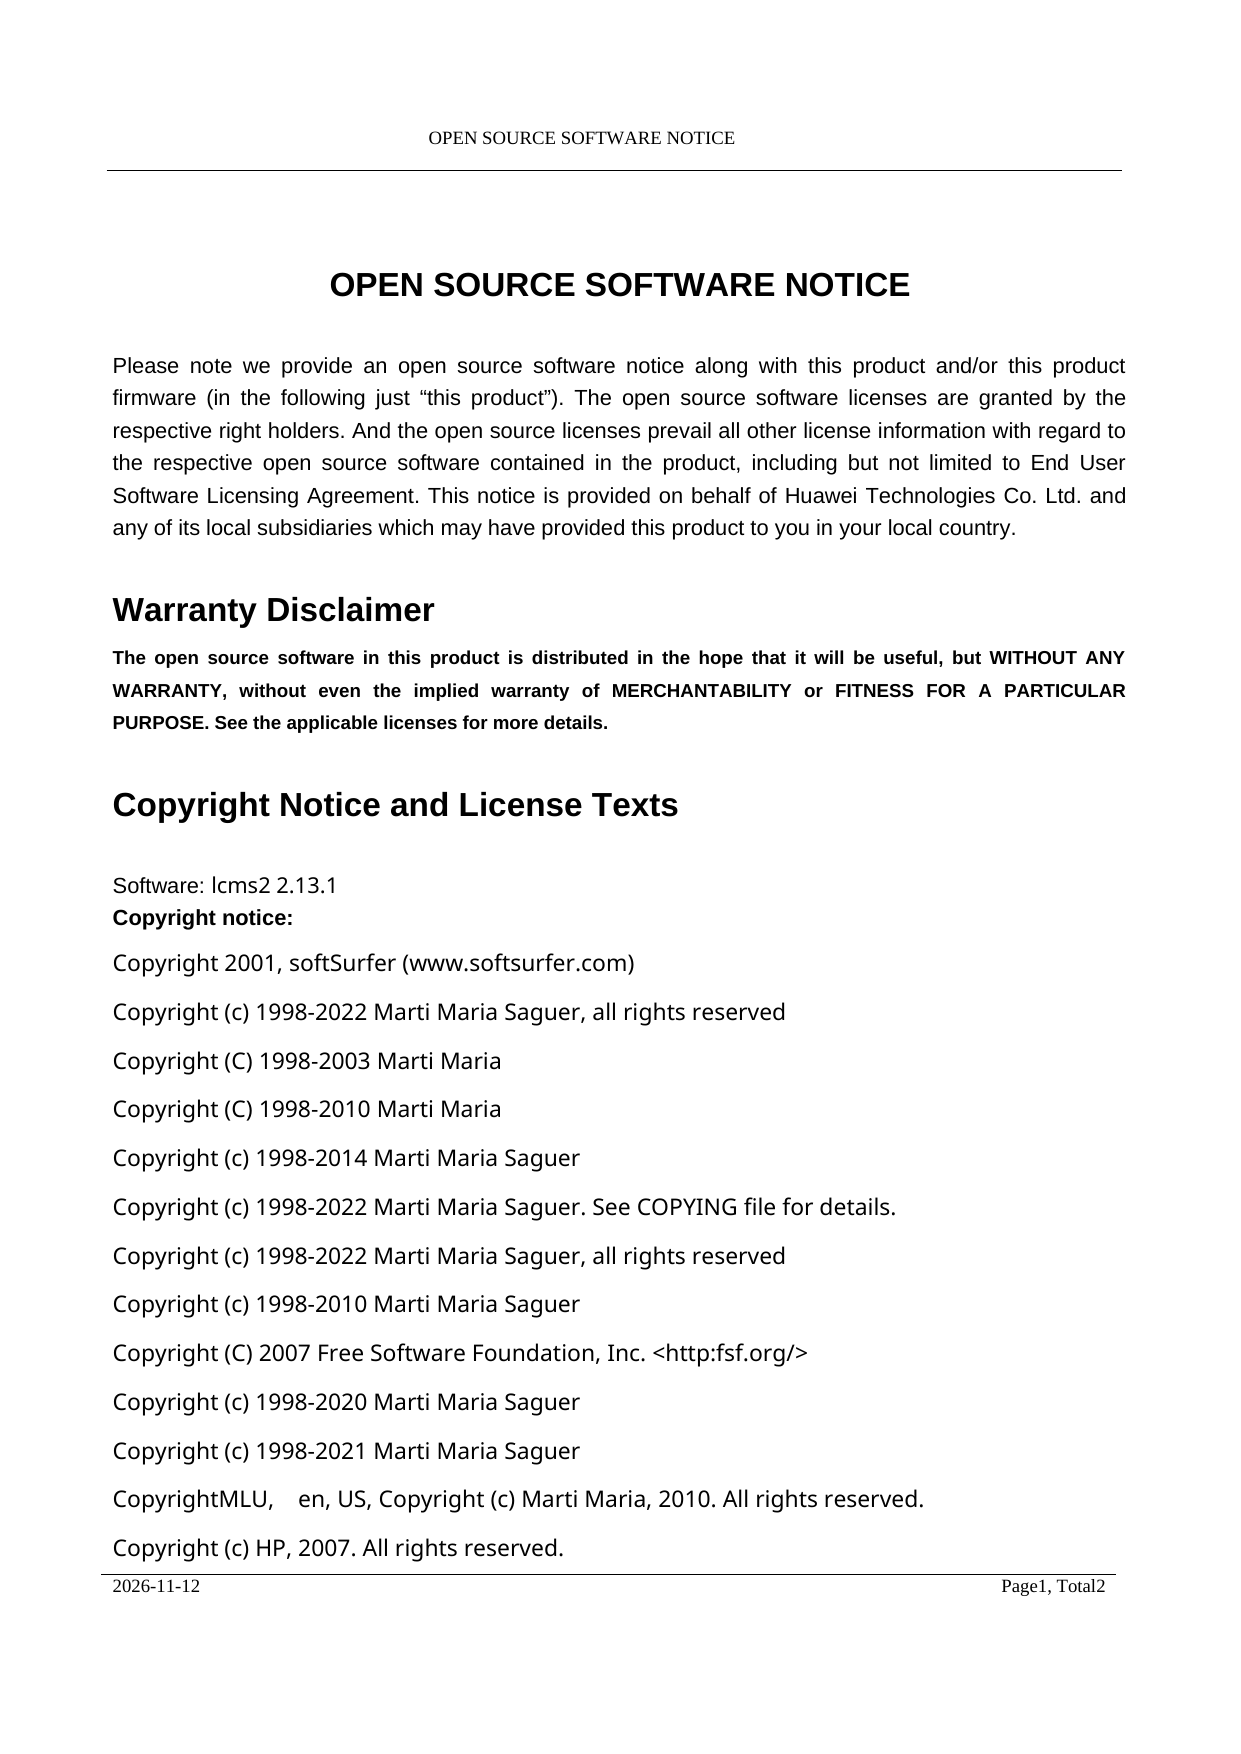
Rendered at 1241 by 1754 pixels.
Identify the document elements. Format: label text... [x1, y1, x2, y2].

text Copyright notice: [112, 901, 1128, 934]
text Copyright Notice and License Texts [112, 771, 1128, 836]
text Warranty Disclaimer [112, 576, 1128, 641]
text Software: lcms2 2.13.1 [112, 869, 1128, 901]
text The open source software in this product is distributed in the hope that it will be useful, but WITHOUT ANY WARRANTY, without even the implied warranty of MERCHANTABILITY or FITNESS FOR A PARTICULAR PURPOSE. See the applicable licenses for more details. [112, 641, 1128, 739]
text OPEN SOURCE SOFTWARE NOTICE [112, 251, 1128, 316]
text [112, 947, 1128, 1564]
text Please note we provide an open source software notice along with this product and/or this product firmware (in the following just “this product”). The open source software licenses are granted by the respective right holders. And the open source licenses prevail all other license information with regard to the respective open source software contained in the product, including but not limited to End User Software Licensing Agreement. This notice is provided on behalf of Huawei Technologies Co. Ltd. and any of its local subsidiaries which may have provided this product to you in your local country. [112, 349, 1128, 544]
